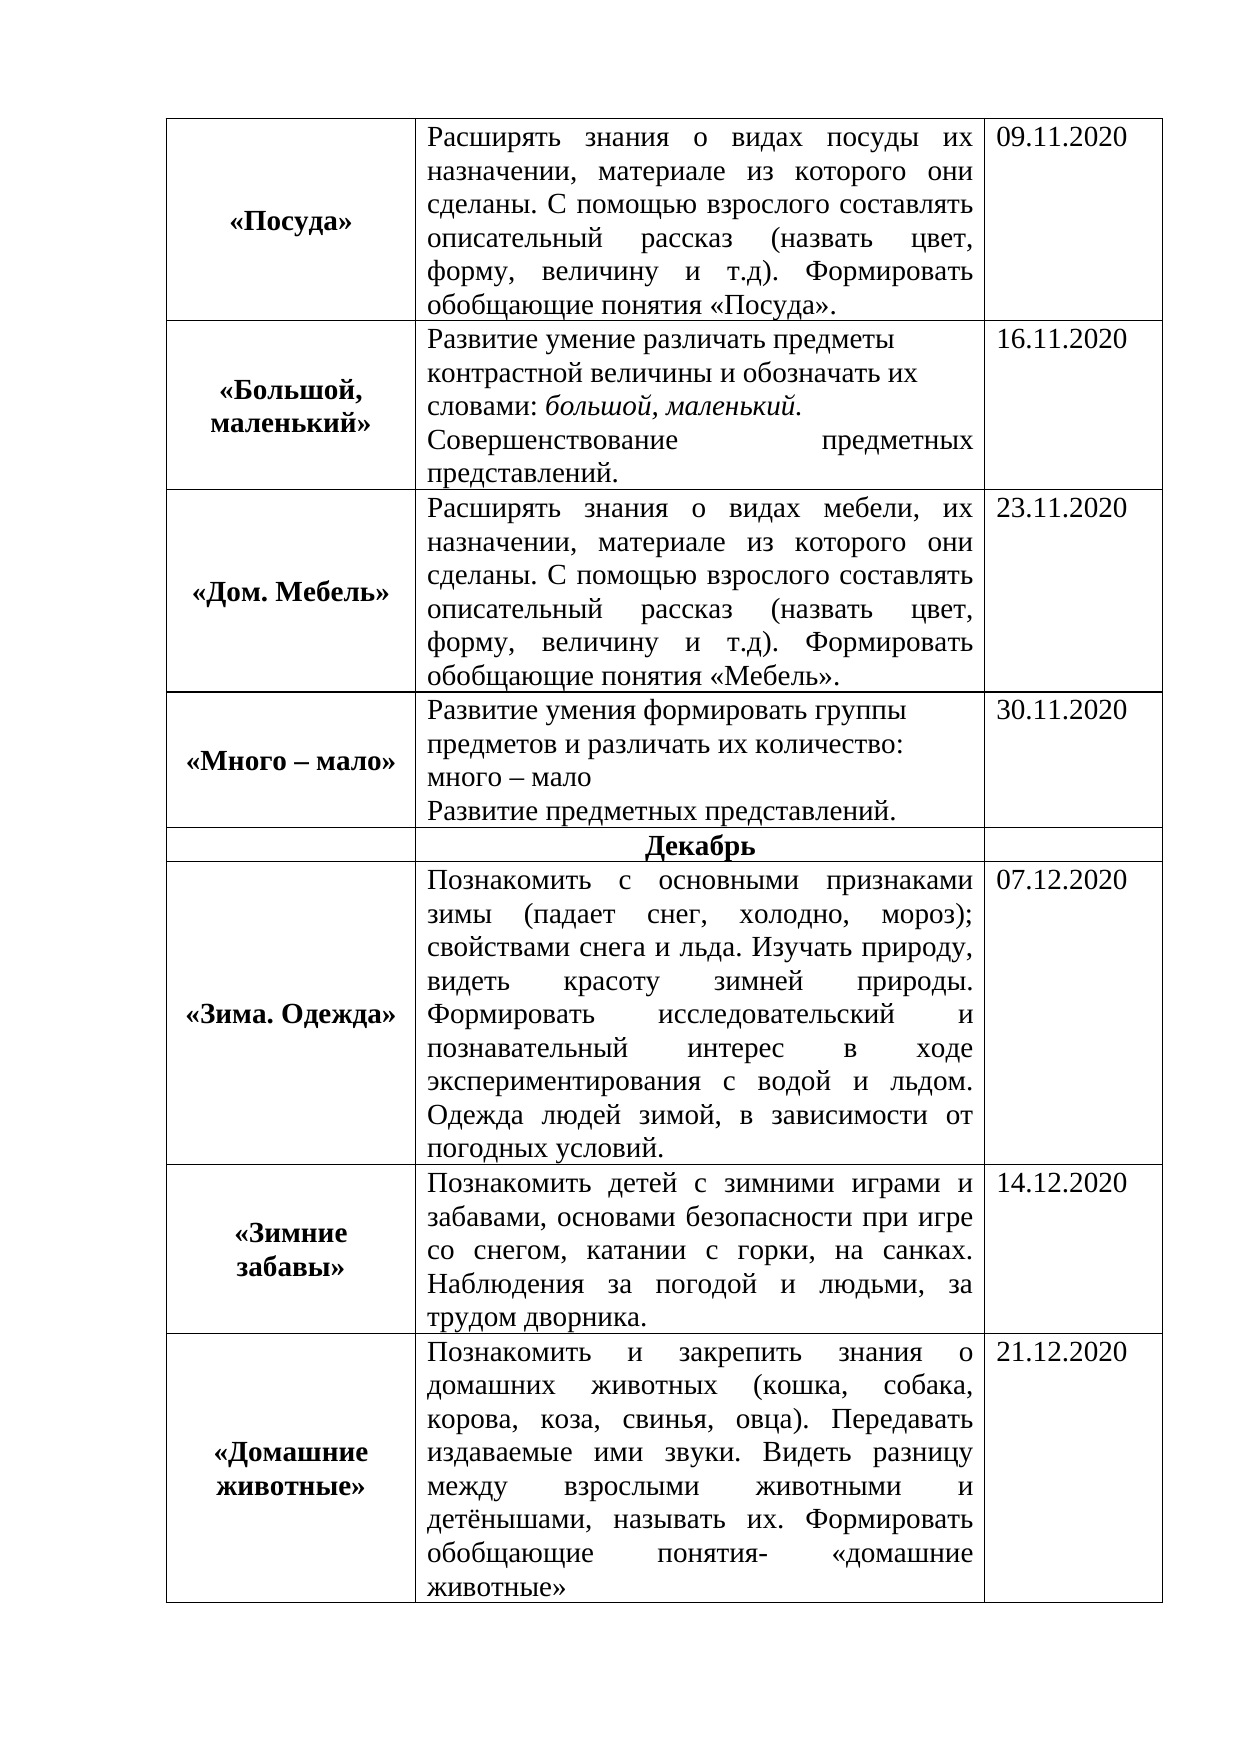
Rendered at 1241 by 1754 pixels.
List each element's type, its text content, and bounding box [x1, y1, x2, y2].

table_cell «Посуда» [167, 119, 415, 320]
table_cell 23.11.2020 [985, 490, 1162, 691]
table_cell «Большой, маленький» [167, 321, 415, 489]
table_cell Познакомить с основными признаками зимы (падает снег, холодно, мороз); свойствами снега и льда. Изучать природу, видеть красоту зимней природы. Формировать исследовательский и познавательный интерес в ходе экспериментирования с водой и льдом. Одежда людей зимой, в зависимости от погодных условий. [416, 862, 984, 1164]
table_cell 21.12.2020 [985, 1334, 1162, 1602]
table_cell 07.12.2020 [985, 862, 1162, 1164]
table_cell [985, 828, 1162, 861]
table_cell Декабрь [416, 828, 984, 861]
table_cell «Зимние забавы» [167, 1165, 415, 1333]
table_cell Расширять знания о видах посуды их назначении, материале из которого они сделаны. С помощью взрослого составлять описательный рассказ (назвать цвет, форму, величину и т.д). Формировать обобщающие понятия «Посуда». [416, 119, 984, 320]
table_cell «Зима. Одежда» [167, 862, 415, 1164]
table_cell Познакомить детей с зимними играми и забавами, основами безопасности при игре со снегом, катании с горки, на санках. Наблюдения за погодой и людьми, за трудом дворника. [416, 1165, 984, 1333]
table_cell [167, 828, 415, 861]
table_cell Расширять знания о видах мебели, их назначении, материале из которого они сделаны. С помощью взрослого составлять описательный рассказ (назвать цвет, форму, величину и т.д). Формировать обобщающие понятия «Мебель». [416, 490, 984, 691]
table_cell 09.11.2020 [985, 119, 1162, 320]
table_cell «Домашние животные» [167, 1334, 415, 1602]
table_cell «Много – мало» [167, 693, 415, 827]
table_cell Развитие умения формировать группы предметов и различать их количество: много – мало Развитие предметных представлений. [416, 693, 984, 827]
table_cell Развитие умение различать предметы контрастной величины и обозначать их словами: большой, маленький. Совершенствование предметных представлений. [416, 321, 984, 489]
table_cell 14.12.2020 [985, 1165, 1162, 1333]
table_cell 30.11.2020 [985, 693, 1162, 827]
table_cell 16.11.2020 [985, 321, 1162, 489]
table_cell Познакомить и закрепить знания о домашних животных (кошка, собака, корова, коза, свинья, овца). Передавать издаваемые ими звуки. Видеть разницу между взрослыми животными и детёнышами, называть их. Формировать обобщающие понятия- «домашние животные» [416, 1334, 984, 1602]
table_cell «Дом. Мебель» [167, 490, 415, 691]
